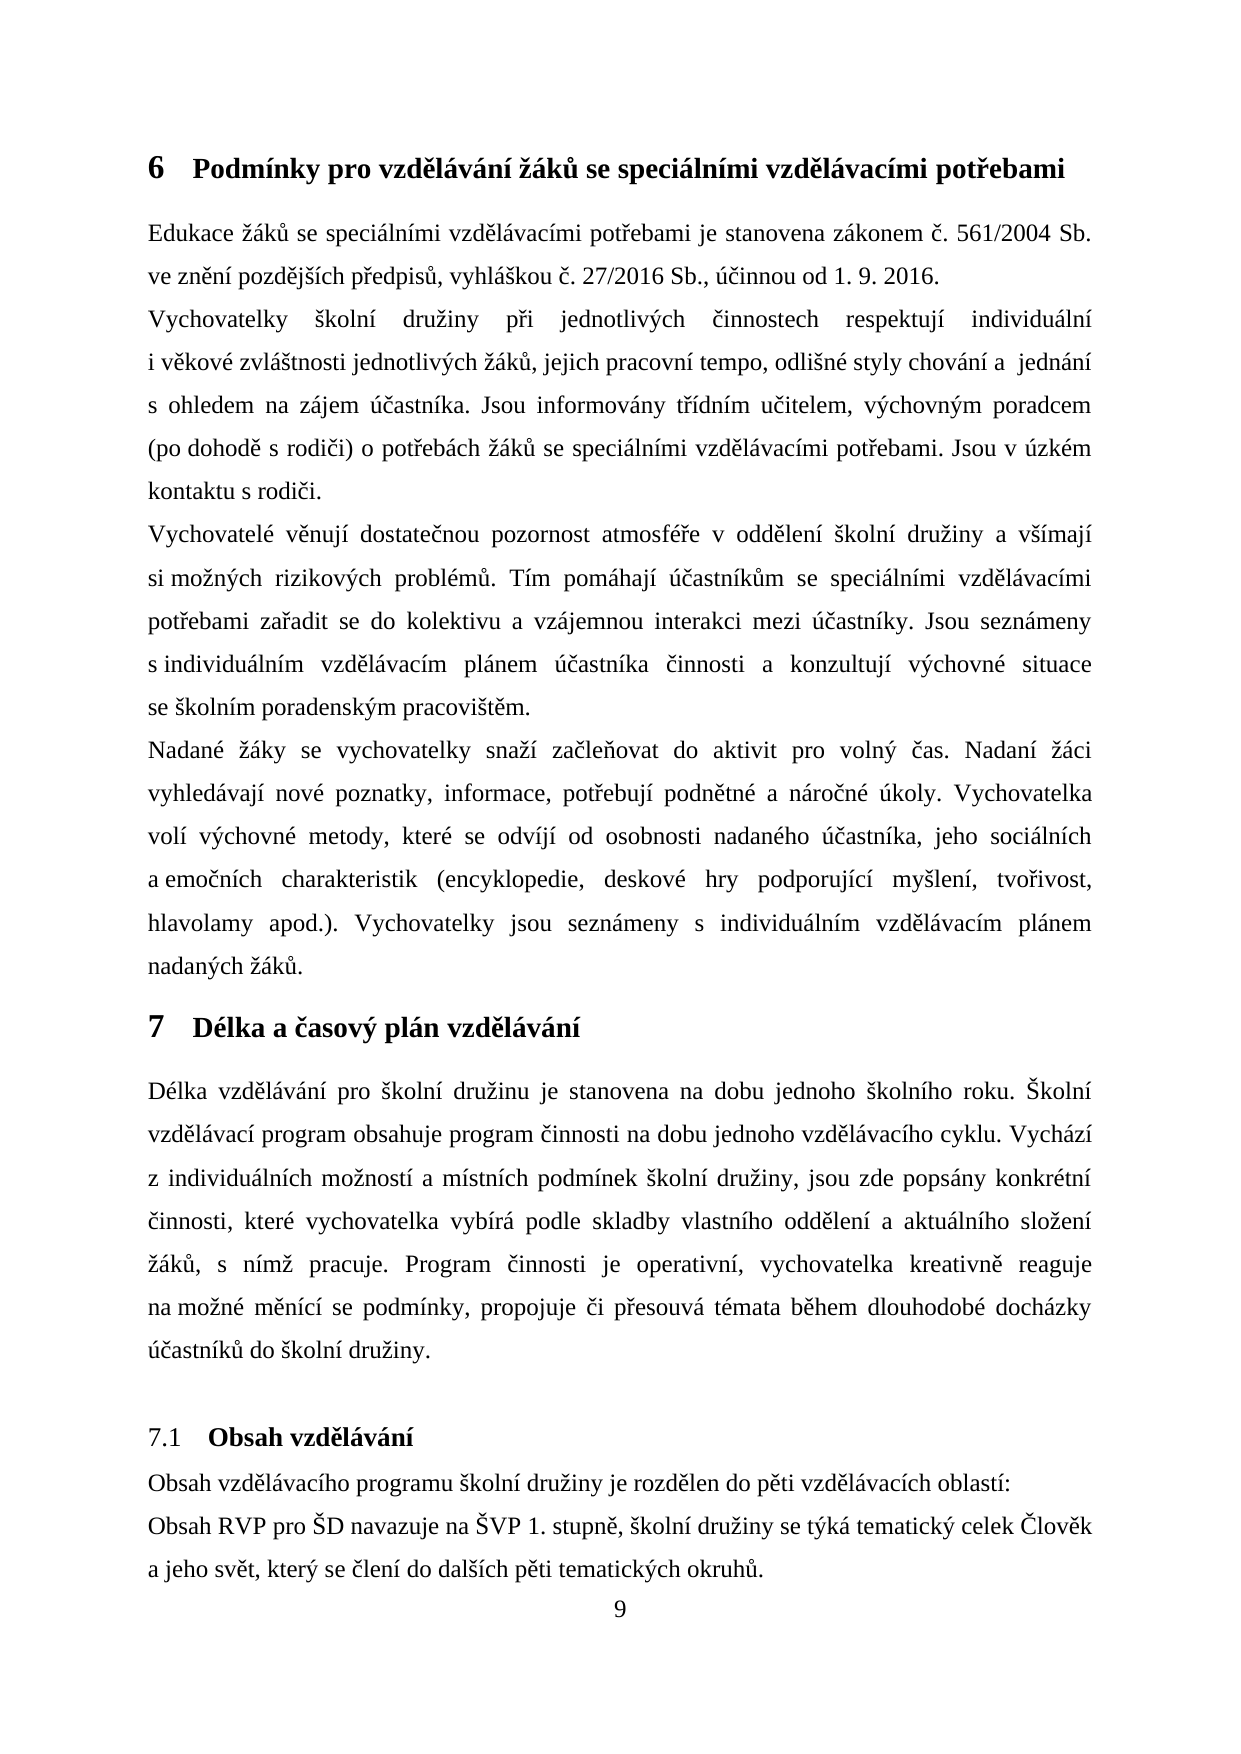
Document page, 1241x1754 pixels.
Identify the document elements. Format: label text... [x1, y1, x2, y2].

text Nadané žáky se vychovatelky snaží začleňovat do aktivit pro volný čas. Nadaní žáci vyhledávají nové poznatky, informace, potřebují podnětné a náročné úkoly. Vychovatelka volí výchovné metody, které se odvíjí od osobnosti nadaného účastníka, jeho sociálních a emočních charakteristik (encyklopedie, deskové hry podporující myšlení, tvořivost, hlavolamy apod.). Vychovatelky jsou seznámeny s individuálním vzdělávacím plánem nadaných žáků. [148, 735, 1093, 979]
subtitle Délka a časový plán vzdělávání [148, 1006, 1093, 1045]
text Délka vzdělávání pro školní družinu je stanovena na dobu jednoho školního roku. Školní vzdělávací program obsahuje program činnosti na dobu jednoho vzdělávacího cyklu. Vychází z individuálních možností a místních podmínek školní družiny, jsou zde popsány konkrétní činnosti, které vychovatelka vybírá podle skladby vlastního oddělení a aktuálního složení žáků, s nímž pracuje. Program činnosti je operativní, vychovatelka kreativně reaguje na možné měnící se podmínky, propojuje či přesouvá témata během dlouhodobé docházky účastníků do školní družiny. [148, 1076, 1093, 1364]
text Vychovatelky školní družiny při jednotlivých činnostech respektují individuální i věkové zvláštnosti jednotlivých žáků, jejich pracovní tempo, odlišné styly chování a jednání s ohledem na zájem účastníka. Jsou informovány třídním učitelem, výchovným poradcem (po dohodě s rodiči) o potřebách žáků se speciálními vzdělávacími potřebami. Jsou v úzkém kontaktu s rodiči. [148, 304, 1093, 505]
text Edukace žáků se speciálními vzdělávacími potřebami je stanovena zákonem č. 561/2004 Sb. ve znění pozdějších předpisů, vyhláškou č. 27/2016 Sb., účinnou od 1. 9. 2016. [148, 218, 1093, 289]
subtitle Podmínky pro vzdělávání žáků se speciálními vzdělávacími potřebami [148, 148, 1093, 186]
text Obsah vzdělávacího programu školní družiny je rozdělen do pěti vzdělávacích oblastí: [148, 1468, 1093, 1497]
subtitle Obsah vzdělávání [148, 1421, 1093, 1453]
text Obsah RVP pro ŠD navazuje na ŠVP 1. stupně, školní družiny se týká tematický celek Člověk a jeho svět, který se člení do dalších pěti tematických okruhů. [148, 1511, 1093, 1583]
text Vychovatelé věnují dostatečnou pozornost atmosféře v oddělení školní družiny a všímají si možných rizikových problémů. Tím pomáhají účastníkům se speciálními vzdělávacími potřebami zařadit se do kolektivu a vzájemnou interakci mezi účastníky. Jsou seznámeny s individuálním vzdělávacím plánem účastníka činnosti a konzultují výchovné situace se školním poradenským pracovištěm. [148, 519, 1093, 721]
